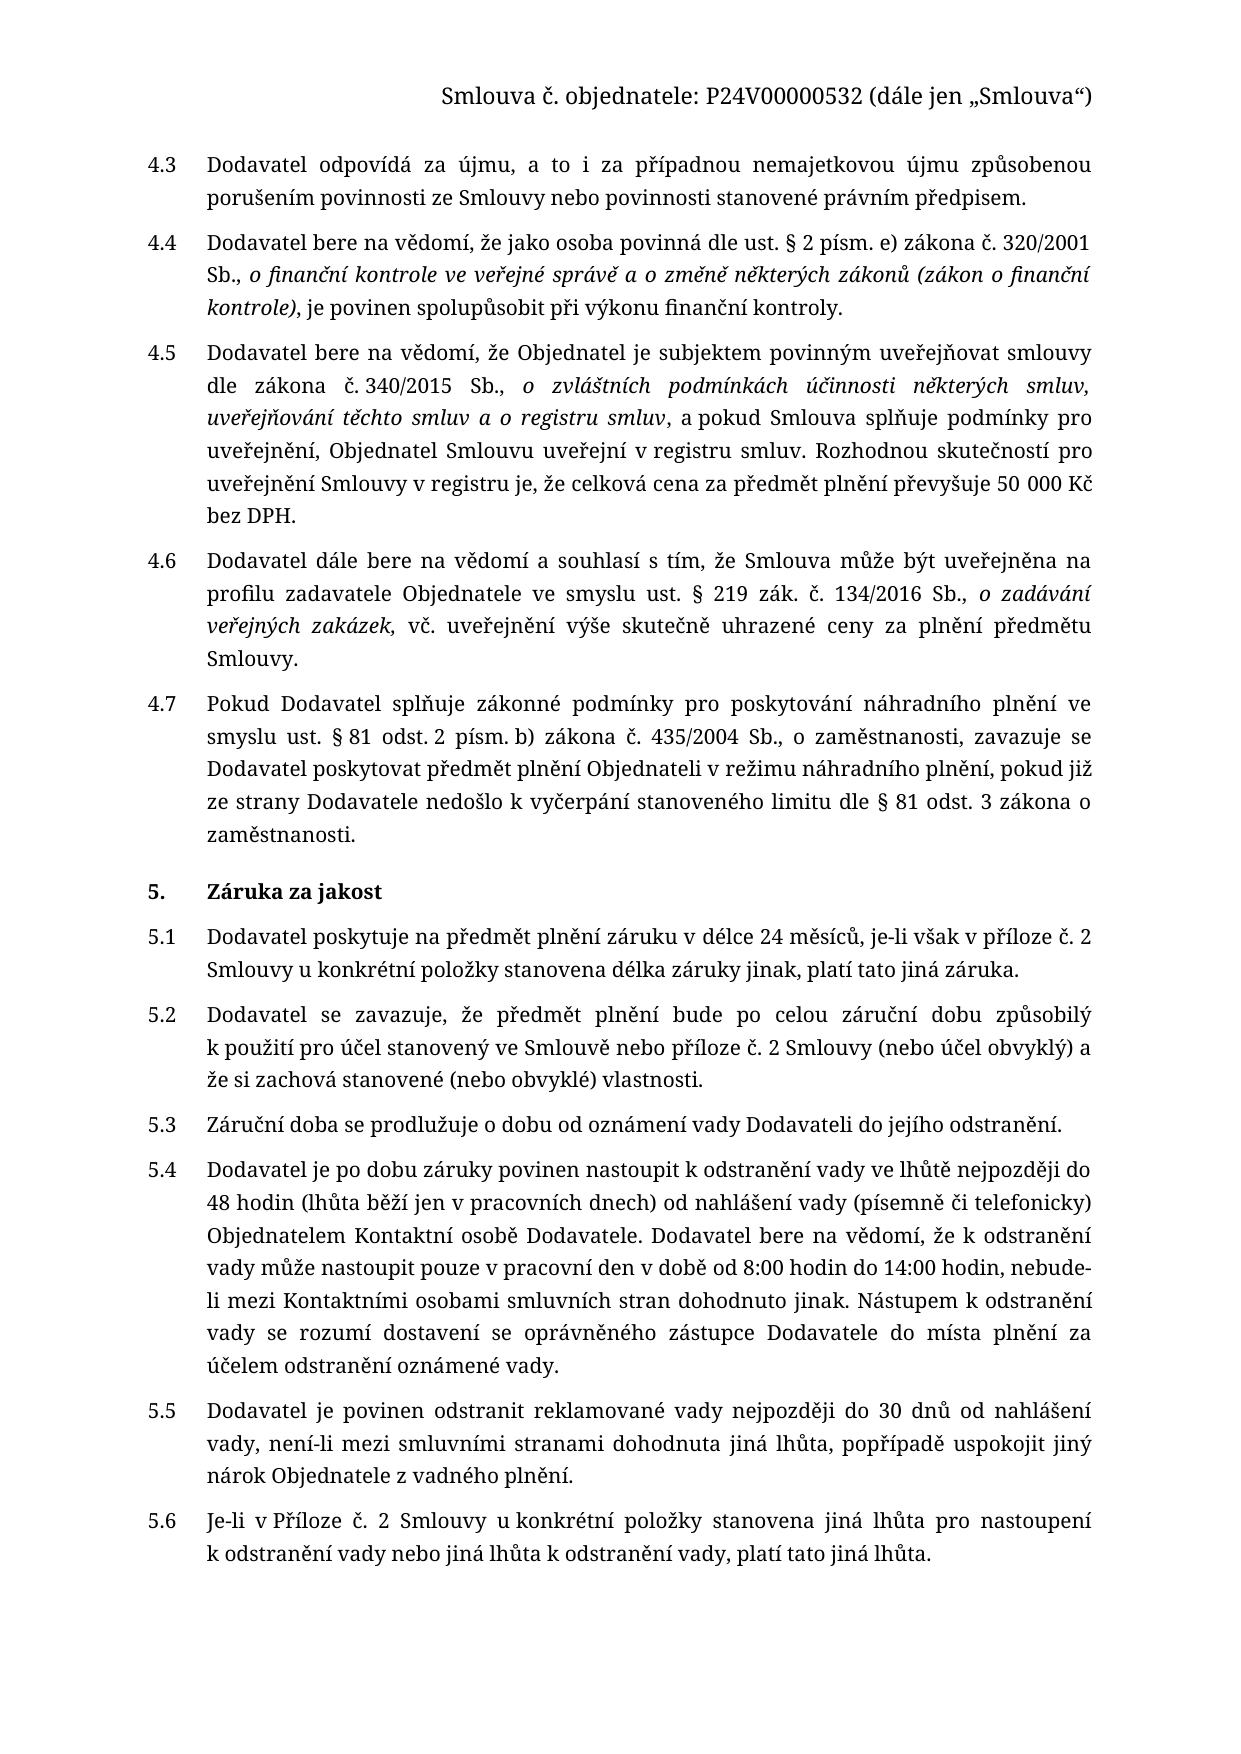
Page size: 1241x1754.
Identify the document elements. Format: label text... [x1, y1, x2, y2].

list Záruční doba se prodlužuje o dobu od oznámení vady Dodavateli do jejího odstranění. [148, 1110, 1093, 1139]
list Záruka za jakost [148, 877, 1093, 906]
list Dodavatel dále bere na vědomí a souhlasí s tím, že Smlouva může být uveřejněna na profilu zadavatele Objednatele ve smyslu ust. § 219 zák. č. 134/2016 Sb., o zadávání veřejných zakázek, vč. uveřejnění výše skutečně uhrazené ceny za plnění předmětu Smlouvy. [148, 546, 1093, 673]
list Dodavatel je po dobu záruky povinen nastoupit k odstranění vady ve lhůtě nejpozději do 48 hodin (lhůta běží jen v pracovních dnech) od nahlášení vady (písemně či telefonicky) Objednatelem Kontaktní osobě Dodavatele. Dodavatel bere na vědomí, že k odstranění vady může nastoupit pouze v pracovní den v době od 8:00 hodin do 14:00 hodin, nebude-li mezi Kontaktními osobami smluvních stran dohodnuto jinak. Nástupem k odstranění vady se rozumí dostavení se oprávněného zástupce Dodavatele do místa plnění za účelem odstranění oznámené vady. [148, 1156, 1093, 1379]
list Dodavatel se zavazuje, že předmět plnění bude po celou záruční dobu způsobilý k použití pro účel stanovený ve Smlouvě nebo příloze č. 2 Smlouvy (nebo účel obvyklý) a že si zachová stanovené (nebo obvyklé) vlastnosti. [148, 1000, 1093, 1094]
list Je-li v Příloze č. 2 Smlouvy u konkrétní položky stanovena jiná lhůta pro nastoupení k odstranění vady nebo jiná lhůta k odstranění vady, platí tato jiná lhůta. [148, 1507, 1093, 1568]
list Pokud Dodavatel splňuje zákonné podmínky pro poskytování náhradního plnění ve smyslu ust. § 81 odst. 2 písm. b) zákona č. 435/2004 Sb., o zaměstnanosti, zavazuje se Dodavatel poskytovat předmět plnění Objednateli v režimu náhradního plnění, pokud již ze strany Dodavatele nedošlo k vyčerpání stanoveného limitu dle § 81 odst. 3 zákona o zaměstnanosti. [148, 689, 1093, 848]
list Dodavatel poskytuje na předmět plnění záruku v délce 24 měsíců, je-li však v příloze č. 2 Smlouvy u konkrétní položky stanovena délka záruky jinak, platí tato jiná záruka. [148, 922, 1093, 983]
list Dodavatel odpovídá za újmu, a to i za případnou nemajetkovou újmu způsobenou porušením povinnosti ze Smlouvy nebo povinnosti stanovené právním předpisem. [148, 150, 1093, 211]
list Dodavatel je povinen odstranit reklamované vady nejpozději do 30 dnů od nahlášení vady, není-li mezi smluvními stranami dohodnuta jiná lhůta, popřípadě uspokojit jiný nárok Objednatele z vadného plnění. [148, 1396, 1093, 1490]
list Dodavatel bere na vědomí, že jako osoba povinná dle ust. § 2 písm. e) zákona č. 320/2001 Sb., o finanční kontrole ve veřejné správě a o změně některých zákonů (zákon o finanční kontrole), je povinen spolupůsobit při výkonu finanční kontroly. [148, 228, 1093, 322]
list Dodavatel bere na vědomí, že Objednatel je subjektem povinným uveřejňovat smlouvy dle zákona č. 340/2015 Sb., o zvláštních podmínkách účinnosti některých smluv, uveřejňování těchto smluv a o registru smluv, a pokud Smlouva splňuje podmínky pro uveřejnění, Objednatel Smlouvu uveřejní v registru smluv. Rozhodnou skutečností pro uveřejnění Smlouvy v registru je, že celková cena za předmět plnění převyšuje 50 000 Kč bez DPH. [148, 338, 1093, 530]
